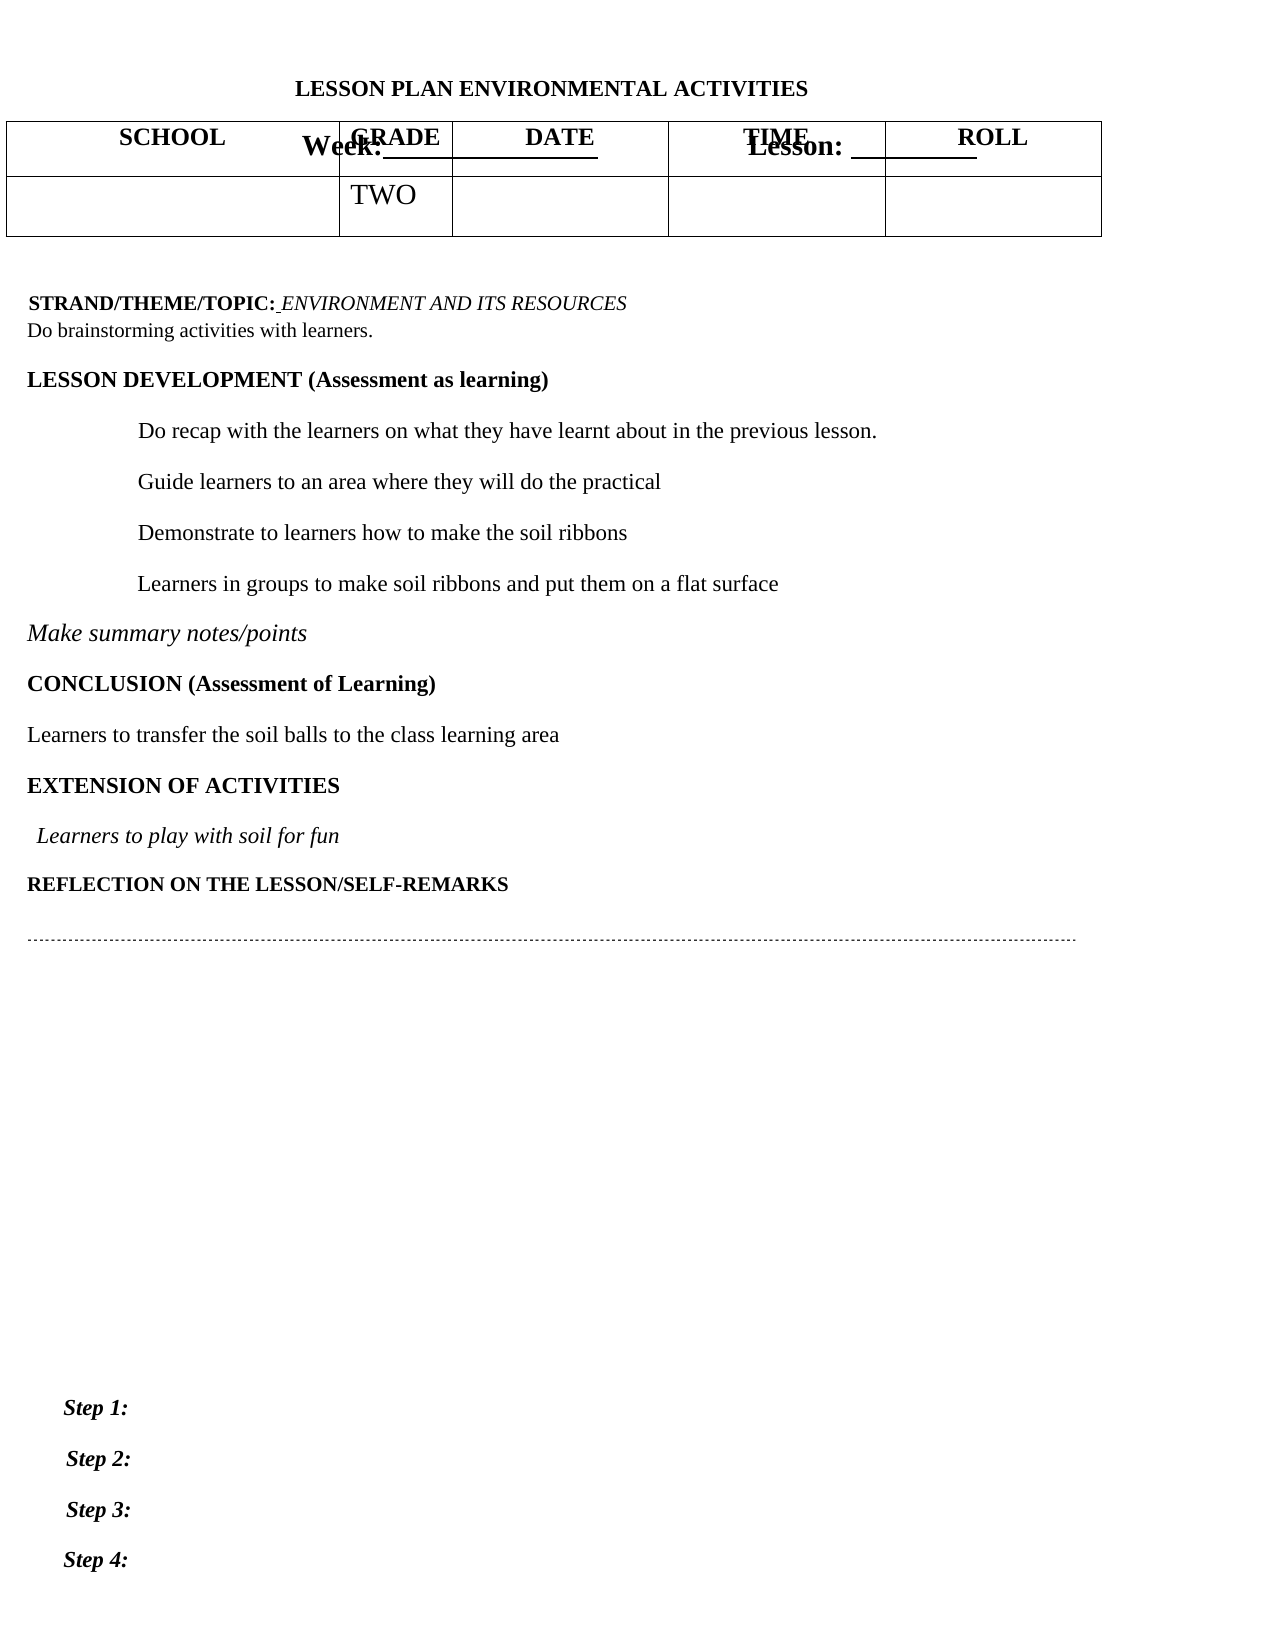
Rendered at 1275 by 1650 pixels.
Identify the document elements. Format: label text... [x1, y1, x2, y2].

subtitle Make summary notes/points [27, 618, 1086, 647]
text Learners in groups to make soil ribbons and put them on a flat surface [28, 570, 888, 596]
text LESSON DEVELOPMENT (Assessment as learning) [27, 366, 1086, 393]
text EXTENSION OF ACTIVITIES [27, 772, 1086, 798]
text Learners to transfer the soil balls to the class learning area [27, 721, 1086, 747]
text CONCLUSION (Assessment of Learning) [27, 670, 1086, 696]
text Guide learners to an area where they will do the practical [138, 468, 1086, 494]
text Do recap with the learners on what they have learnt about in the previous lesson. [28, 417, 878, 443]
text Learners to play with soil for fun [36, 822, 1086, 849]
text REFLECTION ON THE LESSON/SELF-REMARKS [27, 872, 722, 896]
text Demonstrate to learners how to make the soil ribbons [138, 519, 1086, 545]
text Do brainstorming activities with learners. [27, 317, 1086, 342]
